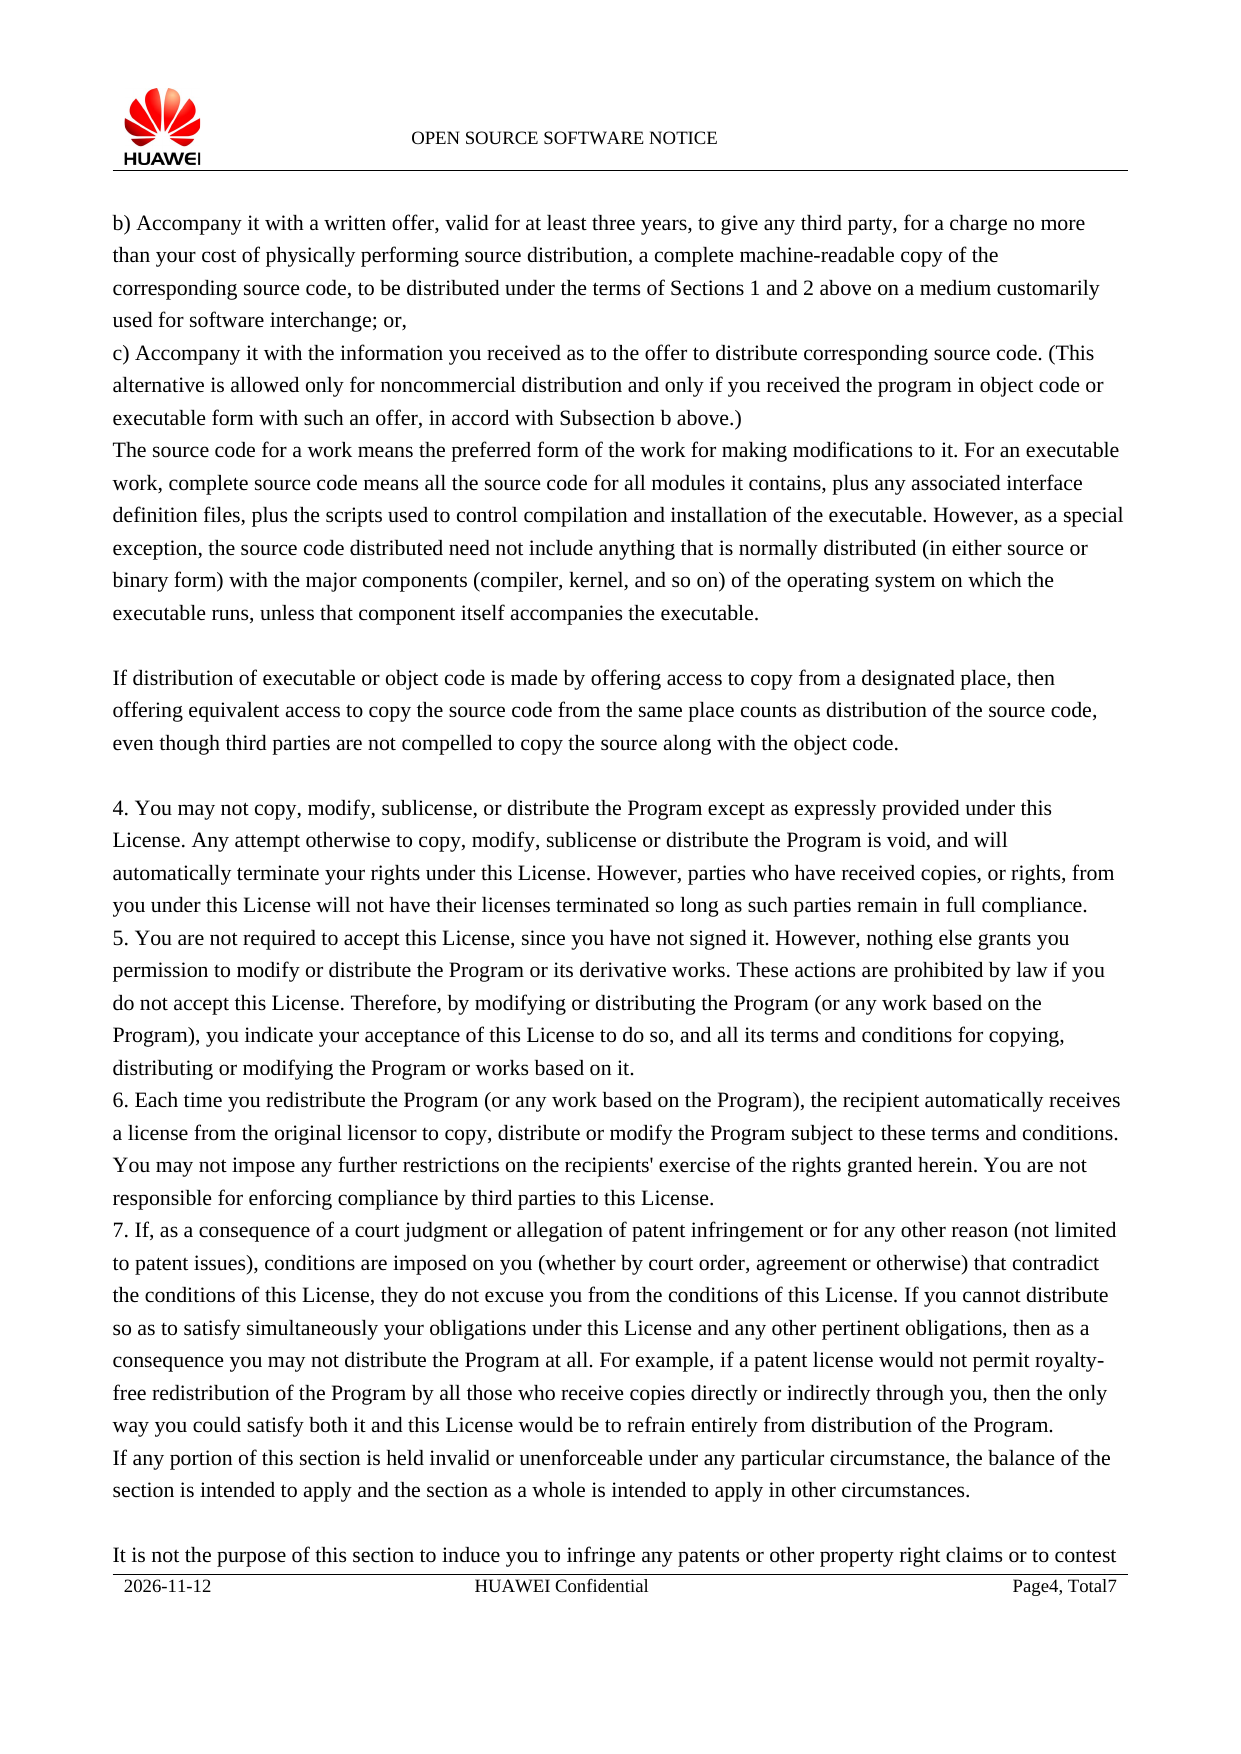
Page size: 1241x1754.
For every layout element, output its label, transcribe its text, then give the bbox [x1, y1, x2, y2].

picture [124, 88, 201, 165]
